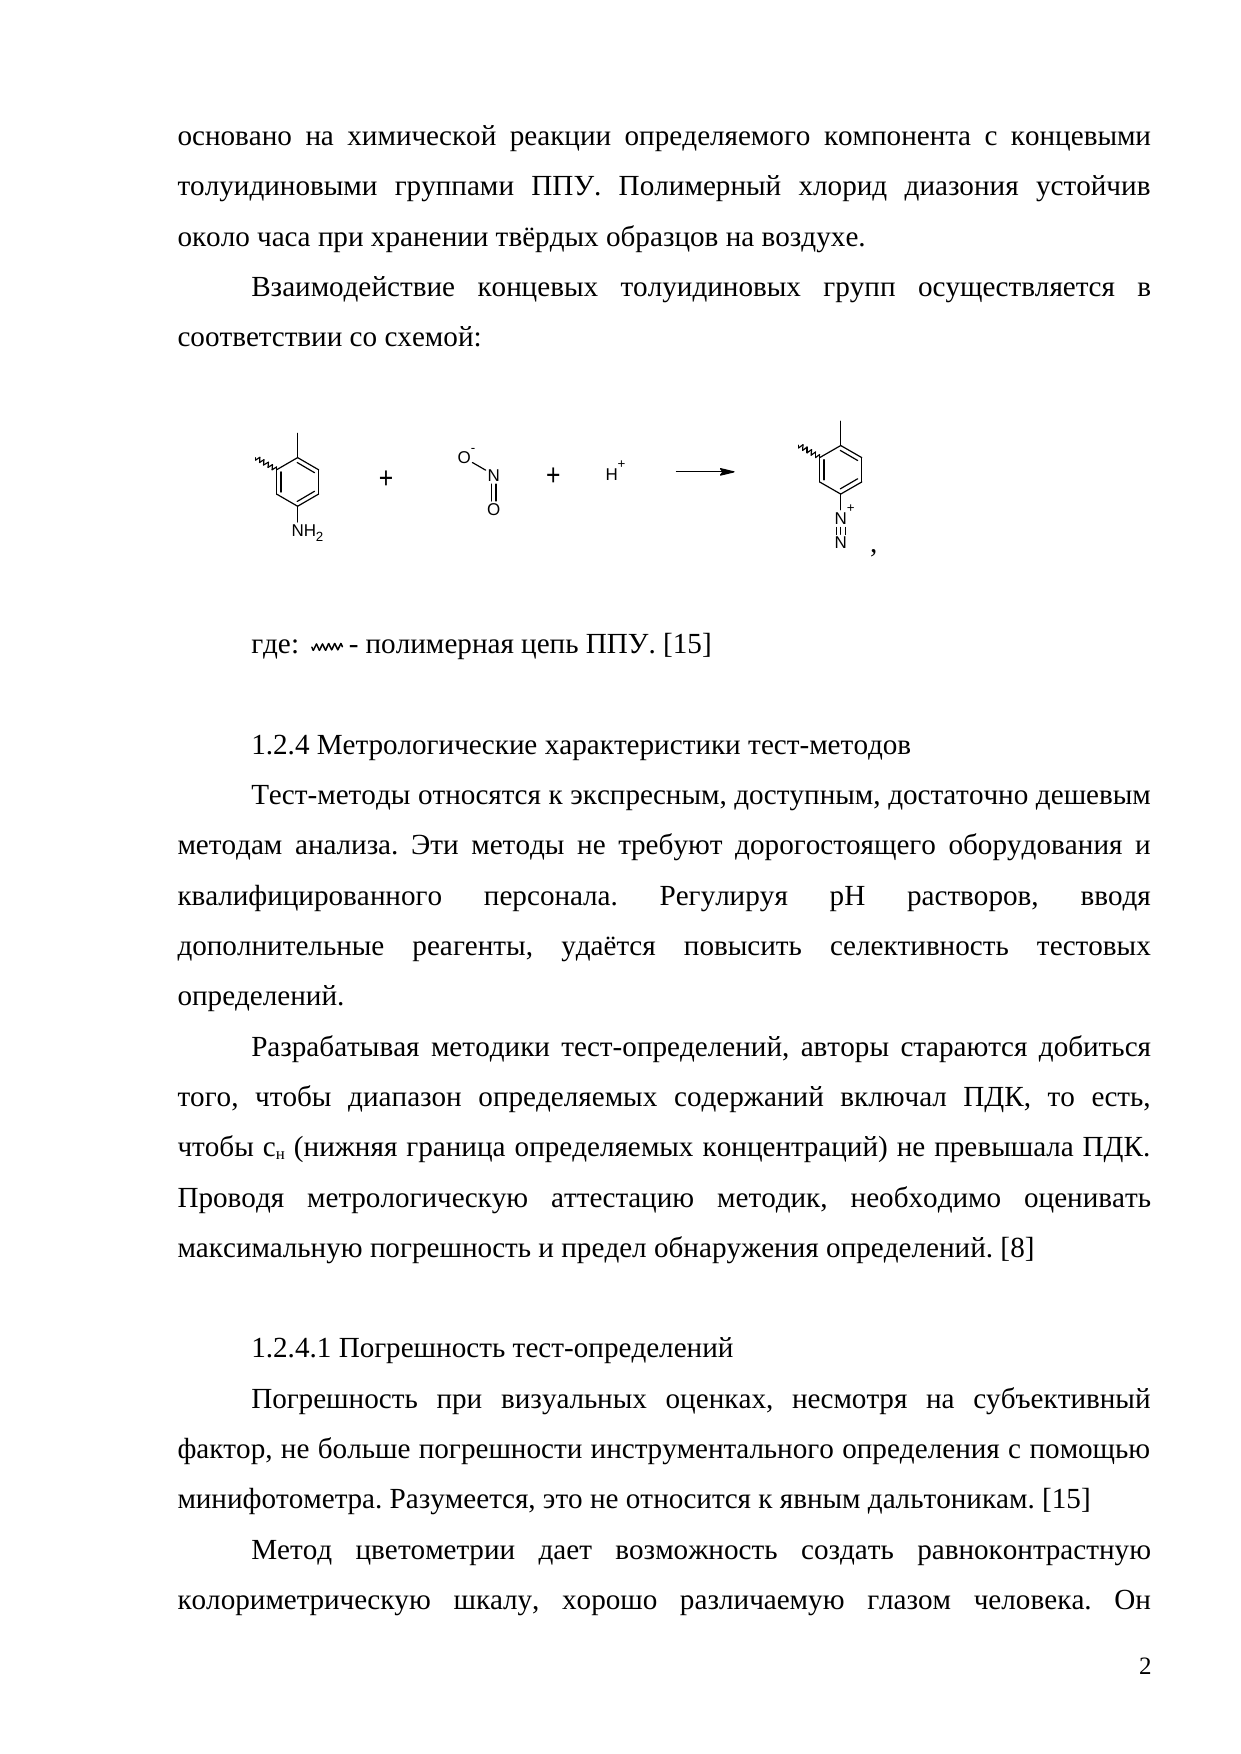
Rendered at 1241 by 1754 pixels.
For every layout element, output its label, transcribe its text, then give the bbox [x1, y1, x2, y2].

text , [177, 420, 1152, 559]
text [177, 1532, 1152, 1616]
text 1.2.4 Метрологические характеристики тест-методов [177, 727, 1152, 760]
text где: - полимерная цепь ППУ. [15] [177, 626, 1152, 660]
text Разрабатывая методики тест-определений, авторы стараются добиться того, чтобы диапазон определяемых содержаний включал ПДК, то есть, чтобы сн (нижняя граница определяемых концентраций) не превышала ПДК. Проводя метрологическую аттестацию методик, необходимо оценивать максимальную погрешность и предел обнаружения определений. [8] [177, 1029, 1152, 1263]
text Тест-методы относятся к экспресным, доступным, достаточно дешевым методам анализа. Эти методы не требуют дорогостоящего оборудования и квалифицированного персонала. Регулируя рН растворов, вводя дополнительные реагенты, удаётся повысить селективность тестовых определений. [177, 777, 1152, 1012]
text Погрешность при визуальных оценках, несмотря на субъективный фактор, не больше погрешности инструментального определения с помощью минифотометра. Разумеется, это не относится к явным дальтоникам. [15] [177, 1381, 1152, 1515]
text Взаимодействие концевых толуидиновых групп осуществляется в соответствии со схемой: [177, 269, 1152, 353]
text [177, 118, 1152, 252]
text 1.2.4.1 Погрешность тест-определений [177, 1331, 1152, 1364]
